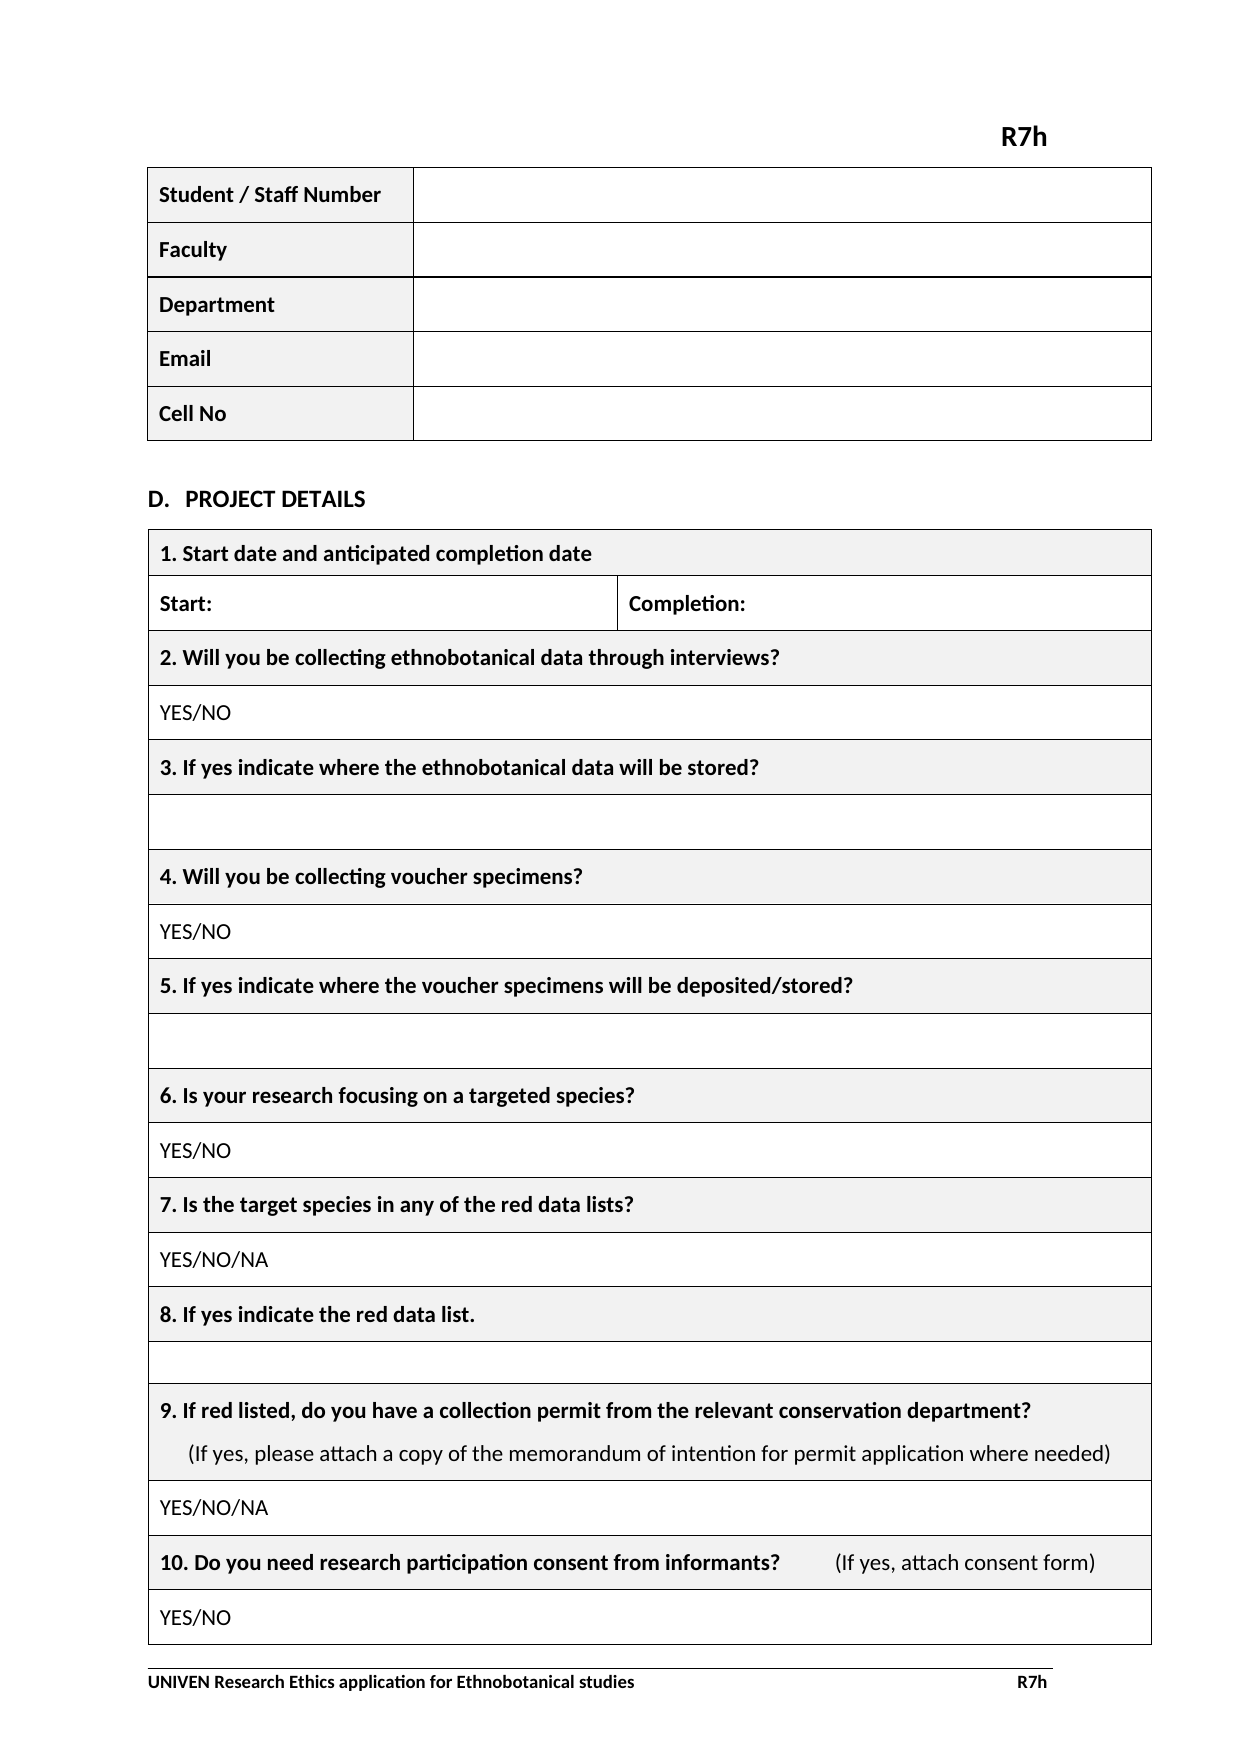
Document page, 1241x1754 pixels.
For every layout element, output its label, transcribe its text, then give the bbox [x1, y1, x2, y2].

table_cell Faculty [148, 223, 413, 276]
table_cell YES/NO/NA [149, 1481, 1151, 1534]
table_cell 7. Is the target species in any of the red data lists? [149, 1178, 1151, 1232]
table_cell Cell No [148, 387, 413, 440]
table_header 1. Start date and anticipated completion date [149, 530, 1151, 575]
table_cell [414, 223, 1151, 276]
table_cell 10. Do you need research participation consent from informants? (If yes, attach consent form) [149, 1536, 1151, 1589]
table_cell Department [148, 278, 413, 331]
table_cell [149, 1014, 1151, 1067]
table_cell 9. If red listed, do you have a collection permit from the relevant conservation department? (If yes, please attach a copy of the memorandum of intention for permit application where needed) [149, 1384, 1151, 1480]
table_cell [414, 168, 1151, 222]
table_cell YES/NO [149, 686, 1151, 739]
table_cell Start: [149, 576, 617, 630]
table_cell YES/NO [149, 905, 1151, 958]
table_cell 8. If yes indicate the red data list. [149, 1287, 1151, 1341]
table_cell 5. If yes indicate where the voucher specimens will be deposited/stored? [149, 959, 1151, 1013]
table_cell Email [148, 332, 413, 386]
table_cell [414, 332, 1151, 386]
table_cell [149, 795, 1151, 849]
table_cell [149, 1342, 1151, 1383]
table_cell [414, 387, 1151, 440]
table_cell 6. Is your research focusing on a targeted species? [149, 1069, 1151, 1122]
table_cell 4. Will you be collecting voucher specimens? [149, 850, 1151, 903]
table_cell 3. If yes indicate where the ethnobotanical data will be stored? [149, 740, 1151, 794]
list PROJECT DETAILS [148, 483, 1132, 514]
table_cell YES/NO [149, 1123, 1151, 1177]
table_cell 2. Will you be collecting ethnobotanical data through interviews? [149, 631, 1151, 685]
table_cell YES/NO/NA [149, 1233, 1151, 1286]
table_cell Student / Staff Number [148, 168, 413, 222]
table_cell Completion: [618, 576, 1151, 630]
table_cell [414, 278, 1151, 331]
table_cell YES/NO [149, 1590, 1151, 1644]
